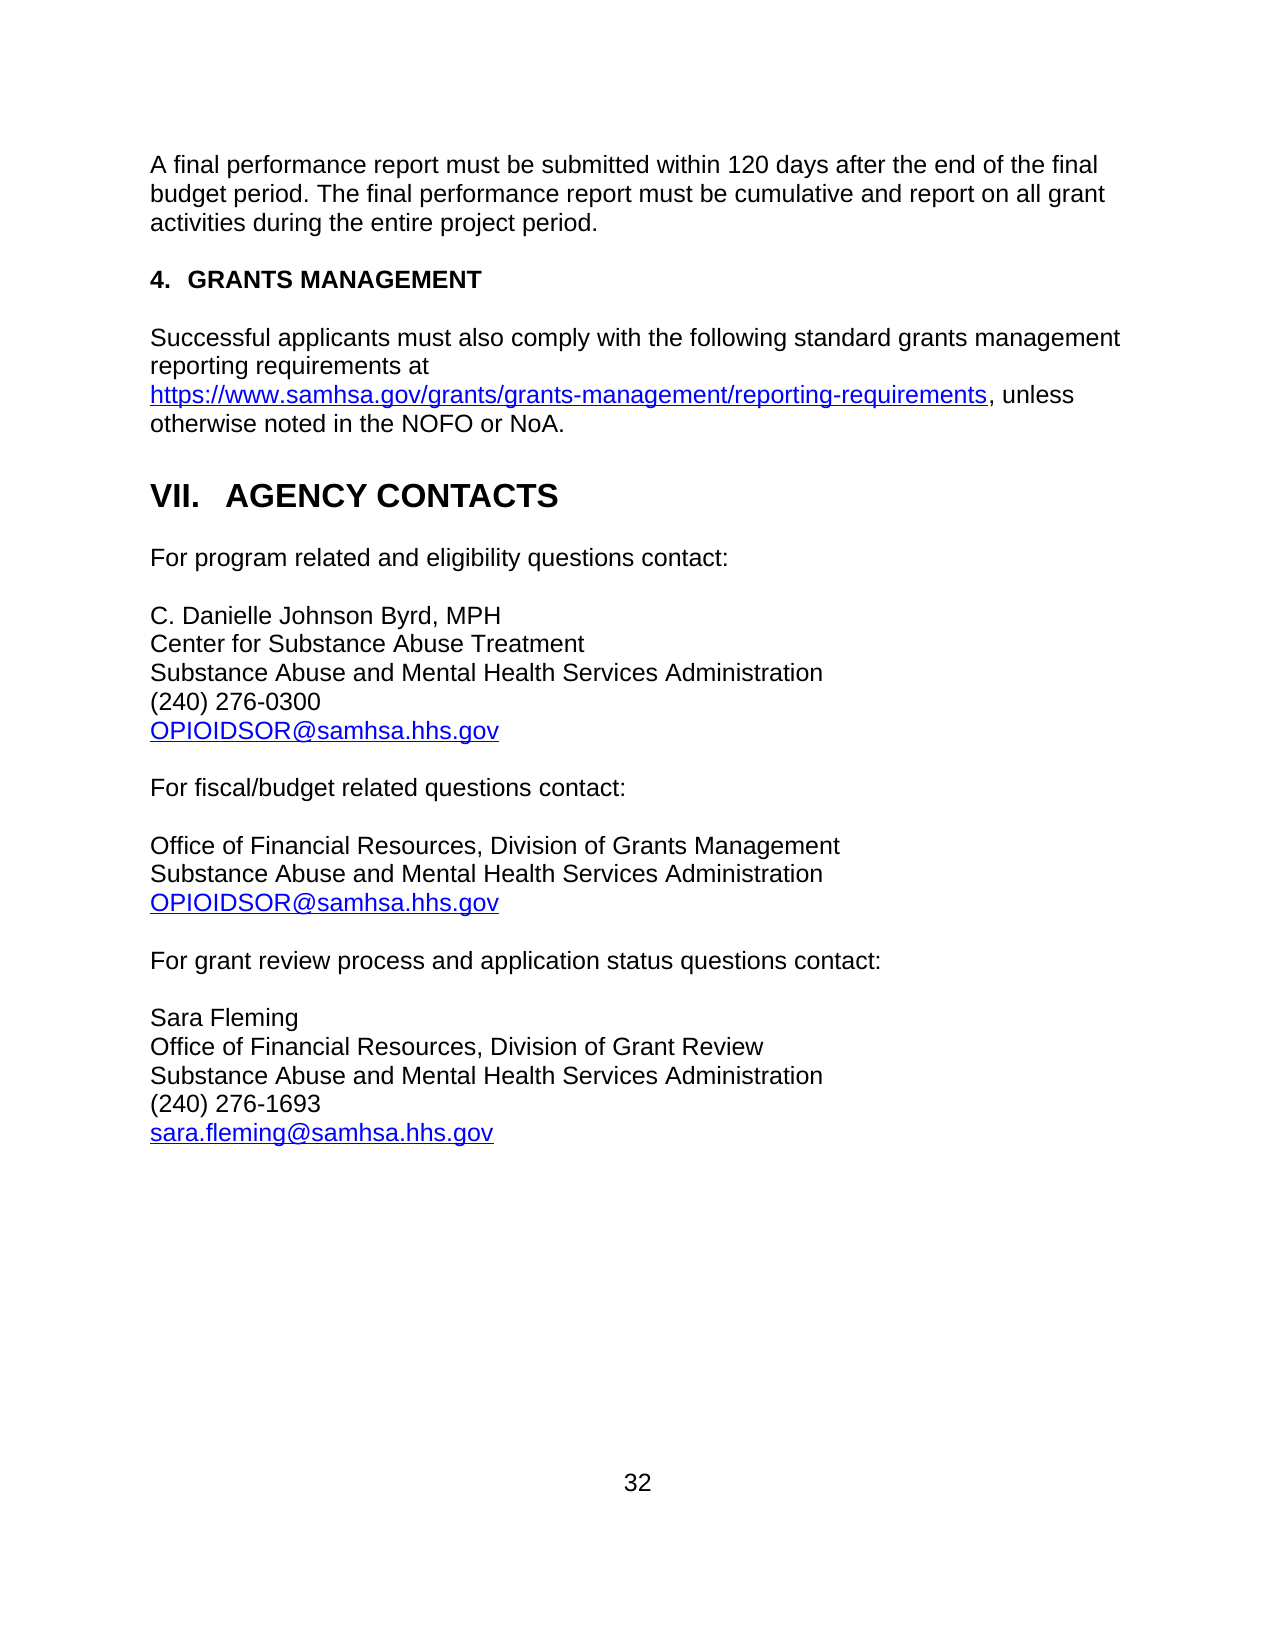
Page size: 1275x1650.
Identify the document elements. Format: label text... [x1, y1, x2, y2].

text For fiscal/budget related questions contact: [150, 773, 1125, 802]
text Office of Financial Resources, Division of Grants Management Substance Abuse and Mental Health Services Administration OPIOIDSOR@samhsa.hhs.gov [150, 831, 1125, 917]
text A final performance report must be submitted within 120 days after the end of the final budget period. The final performance report must be cumulative and report on all grant activities during the entire project period. [150, 150, 1125, 236]
subtitle GRANTS MANAGEMENT [150, 265, 1125, 294]
text OPIOIDSOR@samhsa.hhs.gov [150, 716, 1125, 744]
text Sara Fleming Office of Financial Resources, Division of Grant Review Substance Abuse and Mental Health Services Administration (240) 276-1693 sara.fleming@samhsa.hhs.gov [150, 1003, 1125, 1147]
text Successful applicants must also comply with the following standard grants management reporting requirements at https://www.samhsa.gov/grants/grants-management/reporting-requirements, unless otherwise noted in the NOFO or NoA. [150, 322, 1125, 437]
text C. Danielle Johnson Byrd, MPH Center for Substance Abuse Treatment Substance Abuse and Mental Health Services Administration [150, 601, 1125, 687]
subtitle VII. AGENCY CONTACTS [150, 476, 1125, 514]
text (240) 276-0300 [150, 687, 1125, 716]
text For grant review process and application status questions contact: [150, 946, 1125, 974]
text For program related and eligibility questions contact: [150, 543, 1125, 572]
